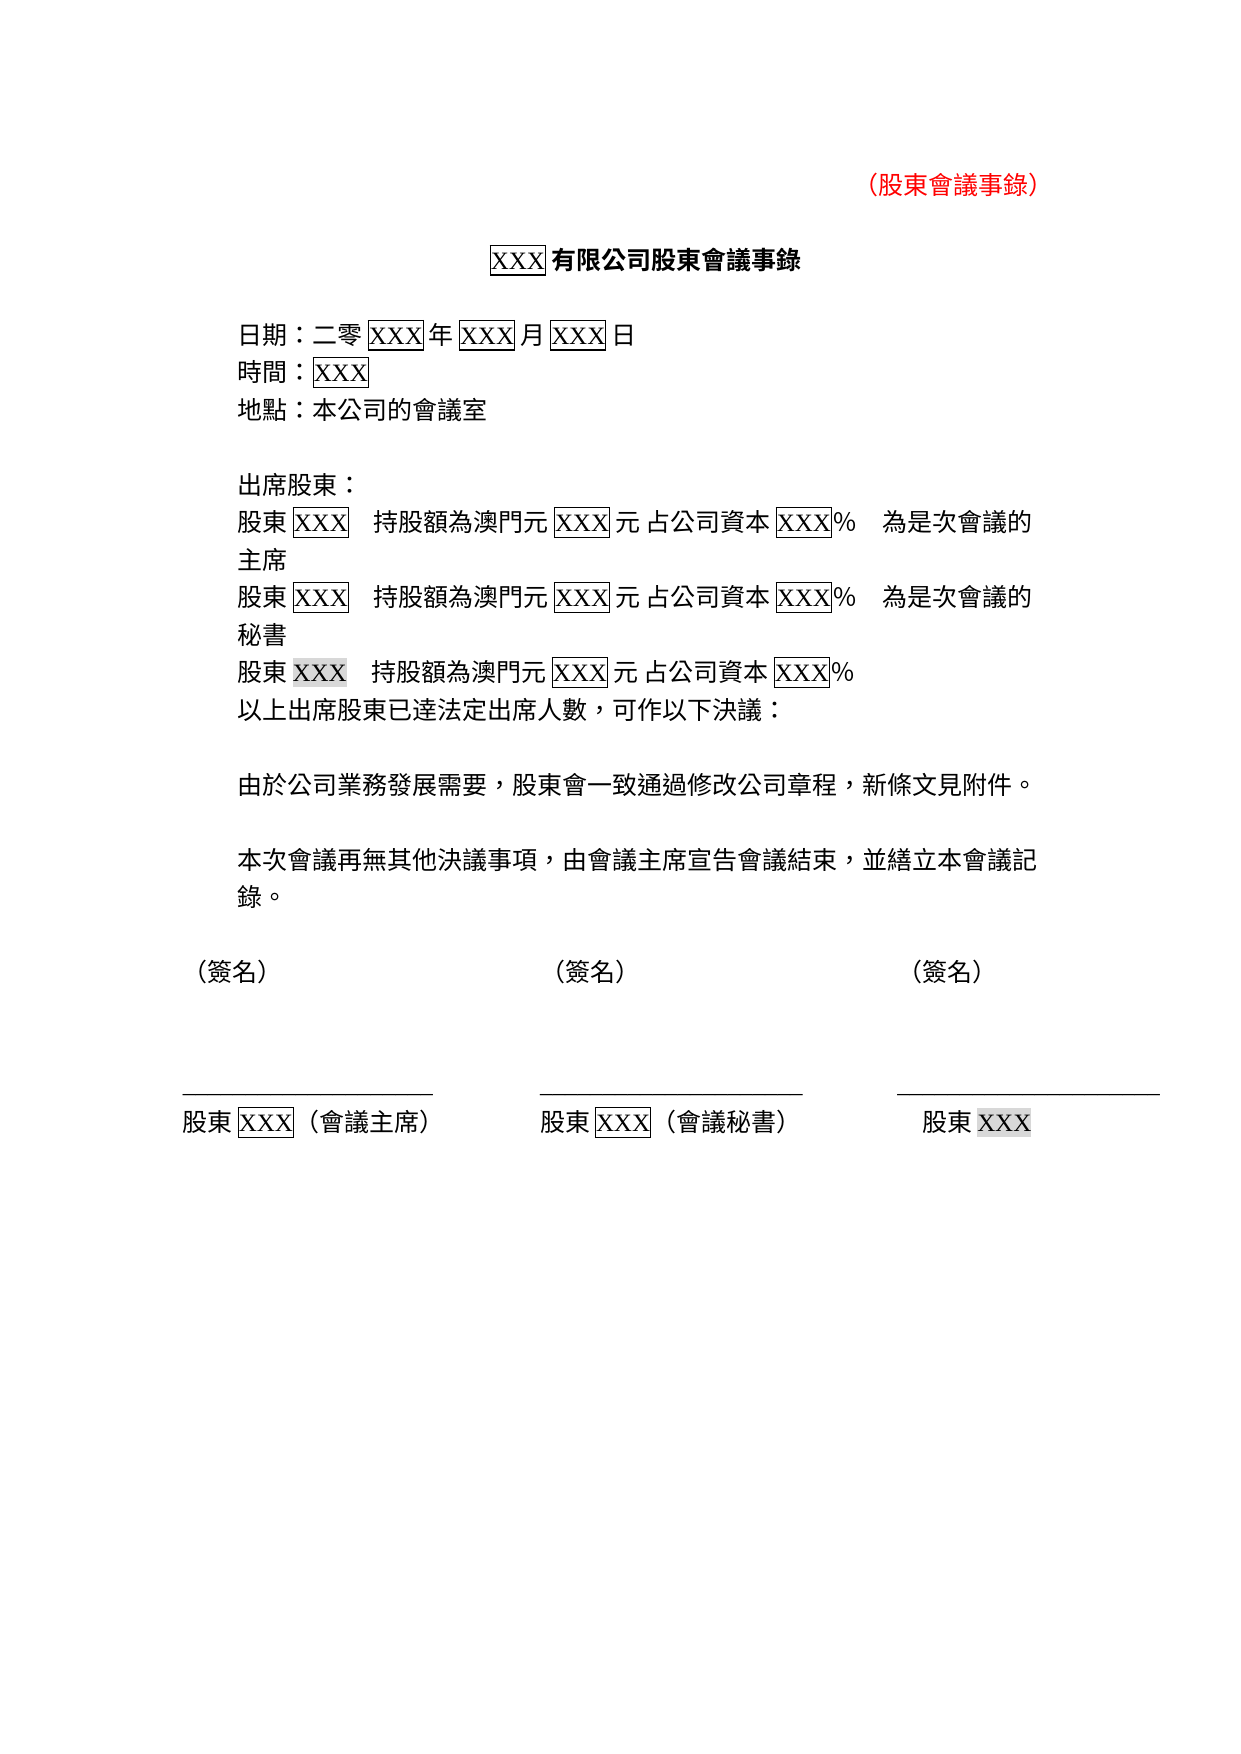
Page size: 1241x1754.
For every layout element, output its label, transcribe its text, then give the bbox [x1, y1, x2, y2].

list 日期：二零XXX年XXX月XXX日 [237, 314, 1053, 352]
list 出席股東： [237, 464, 1053, 502]
list 股東XXX 持股額為澳門元XXX元 占公司資本XXX％ 為是次會議的秘書 [237, 577, 1053, 652]
list 由於公司業務發展需要，股東會一致通過修改公司章程，新條文見附件。 [237, 764, 1053, 802]
table_header （簽名） _____________________ 股東XXX [844, 915, 1201, 1139]
list 股東XXX 持股額為澳門元XXX元 占公司資本XXX％ [237, 652, 1053, 689]
list XXX有限公司股東會議事錄 [237, 239, 1053, 277]
table_header （簽名） _____________________ 股東XXX（會議秘書） [487, 915, 844, 1139]
list 本次會議再無其他決議事項，由會議主席宣告會議結束，並繕立本會議記錄。 [237, 839, 1053, 914]
list 股東XXX 持股額為澳門元XXX元 占公司資本XXX％ 為是次會議的主席 [237, 502, 1053, 577]
list 時間：XXX [237, 352, 1053, 389]
list （股東會議事錄） [237, 164, 1053, 202]
table_header （簽名） ____________________ 股東XXX（會議主席） [130, 915, 487, 1139]
list 地點：本公司的會議室 [237, 389, 1053, 427]
list 以上出席股東已逹法定出席人數，可作以下決議： [237, 689, 1053, 727]
